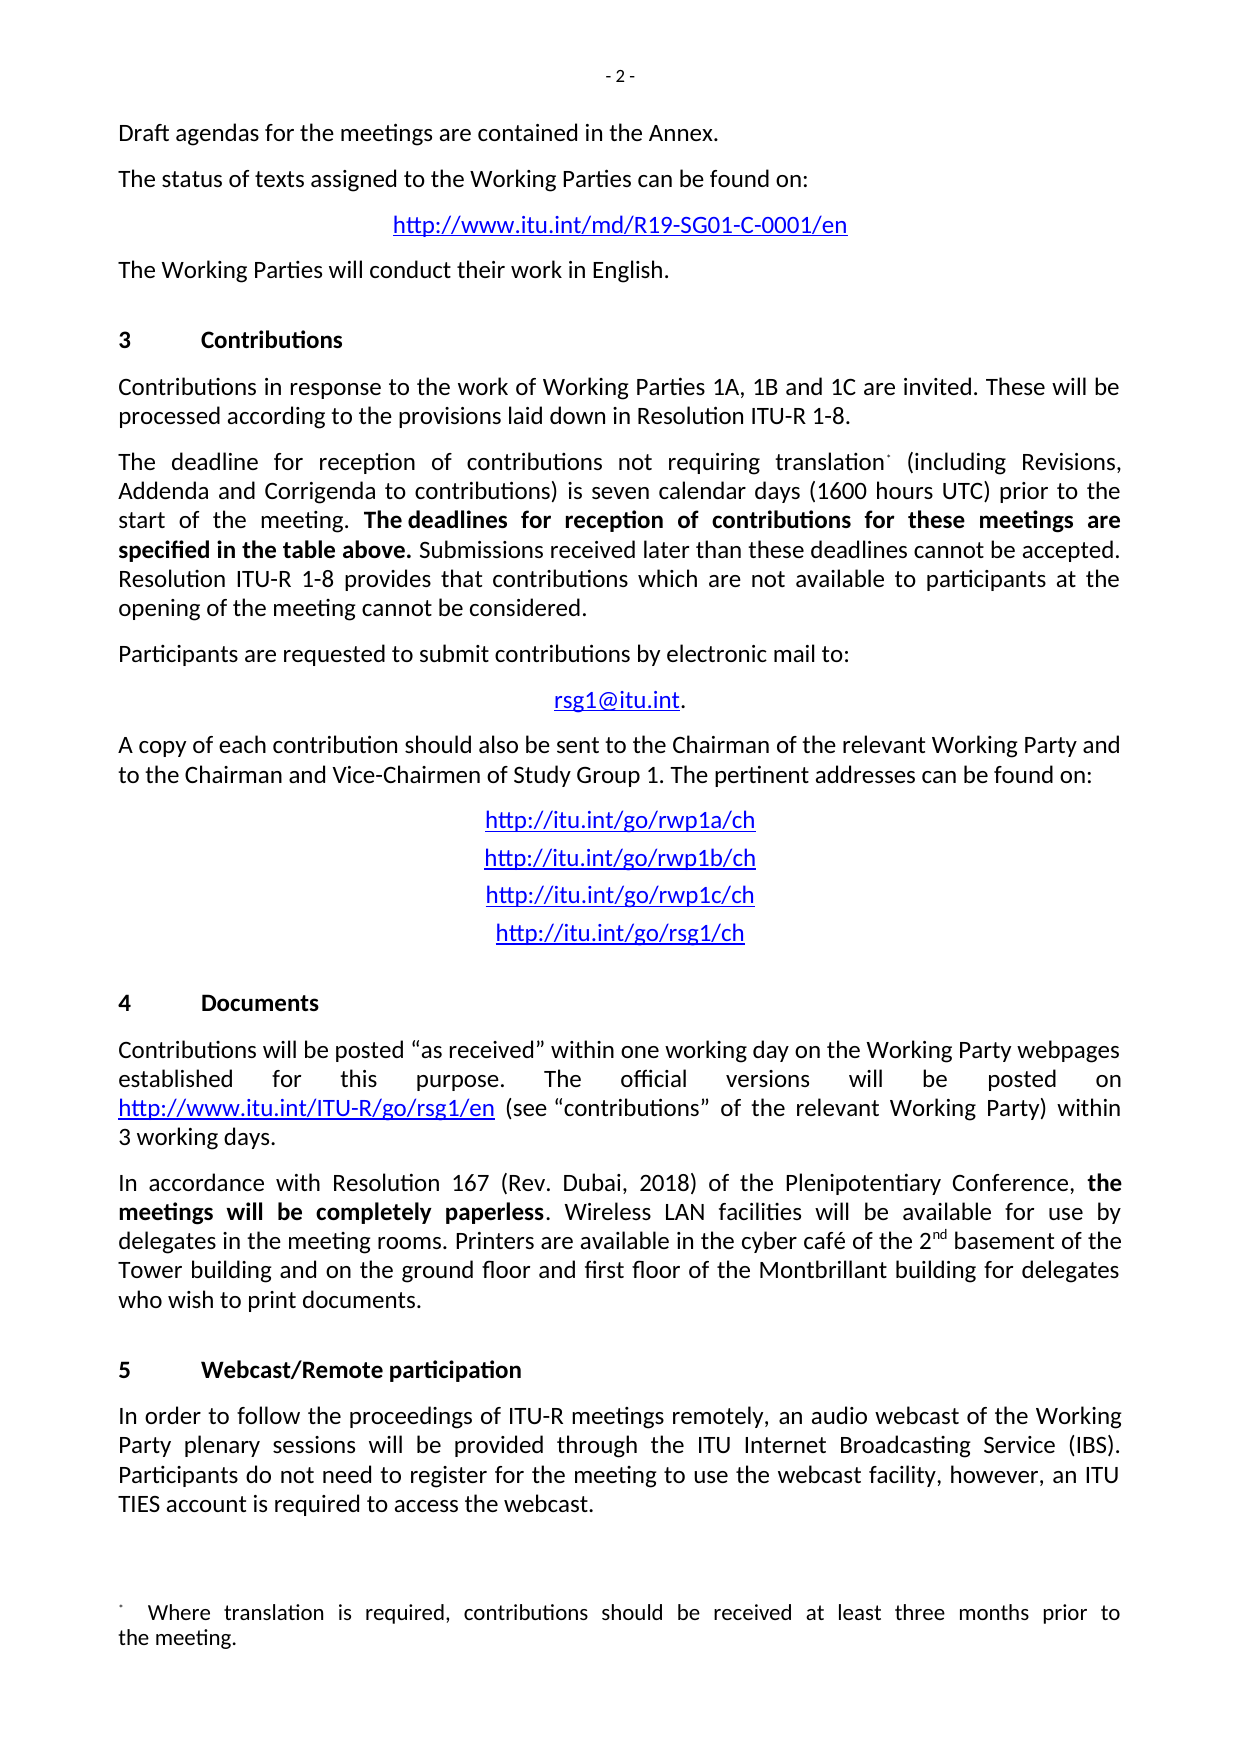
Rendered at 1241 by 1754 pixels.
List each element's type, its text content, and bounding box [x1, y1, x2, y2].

text The Working Parties will conduct their work in English. [118, 256, 1122, 285]
subtitle 3 Contributions [118, 322, 1122, 356]
subtitle 4 Documents [118, 985, 1122, 1018]
text Contributions in response to the work of Working Parties 1A, 1B and 1C are invited. These will be processed according to the provisions laid down in Resolution ITU-R 1-8. [118, 372, 1122, 431]
text Participants are requested to submit contributions by electronic mail to: [118, 639, 1122, 668]
text rsg1@itu.int. [118, 685, 1122, 714]
text http://itu.int/go/rwp1c/ch [118, 881, 1122, 910]
subtitle 5 Webcast/Remote participation [118, 1351, 1122, 1385]
text In order to follow the proceedings of ITU-R meetings remotely, an audio webcast of the Working Party plenary sessions will be provided through the ITU Internet Broadcasting Service (IBS). Participants do not need to register for the meeting to use the webcast facility, however, an ITU TIES account is required to access the webcast. [118, 1401, 1122, 1518]
text In accordance with Resolution 167 (Rev. Dubai, 2018) of the Plenipotentiary Conference, the meetings will be completely paperless. Wireless LAN facilities will be available for use by delegates in the meeting rooms. Printers are available in the cyber café of the 2nd basement of the Tower building and on the ground floor and first floor of the Montbrillant building for delegates who wish to print documents. [118, 1168, 1122, 1314]
text Draft agendas for the meetings are contained in the Annex. [118, 118, 1122, 147]
text The status of texts assigned to the Working Parties can be found on: [118, 164, 1122, 193]
text Contributions will be posted “as received” within one working day on the Working Party webpages established for this purpose. The official versions will be posted on http://www.itu.int/ITU-R/go/rsg1/en (see “contributions” of the relevant Working Party) within 3 working days. [118, 1035, 1122, 1151]
text The deadline for reception of contributions not requiring translation* (including Revisions, Addenda and Corrigenda to contributions) is seven calendar days (1600 hours UTC) prior to the start of the meeting. The deadlines for reception of contributions for these meetings are specified in the table above. Submissions received later than these deadlines cannot be accepted. Resolution ITU-R 1-8 provides that contributions which are not available to participants at the opening of the meeting cannot be considered. [118, 447, 1122, 622]
text http://itu.int/go/rwp1b/ch [118, 843, 1122, 872]
text http://www.itu.int/md/R19-SG01-C-0001/en [118, 210, 1122, 239]
text http://itu.int/go/rwp1a/ch [118, 806, 1122, 835]
text A copy of each contribution should also be sent to the Chairman of the relevant Working Party and to the Chairman and Vice-Chairmen of Study Group 1. The pertinent addresses can be found on: [118, 731, 1122, 789]
text http://itu.int/go/rsg1/ch [118, 918, 1122, 947]
